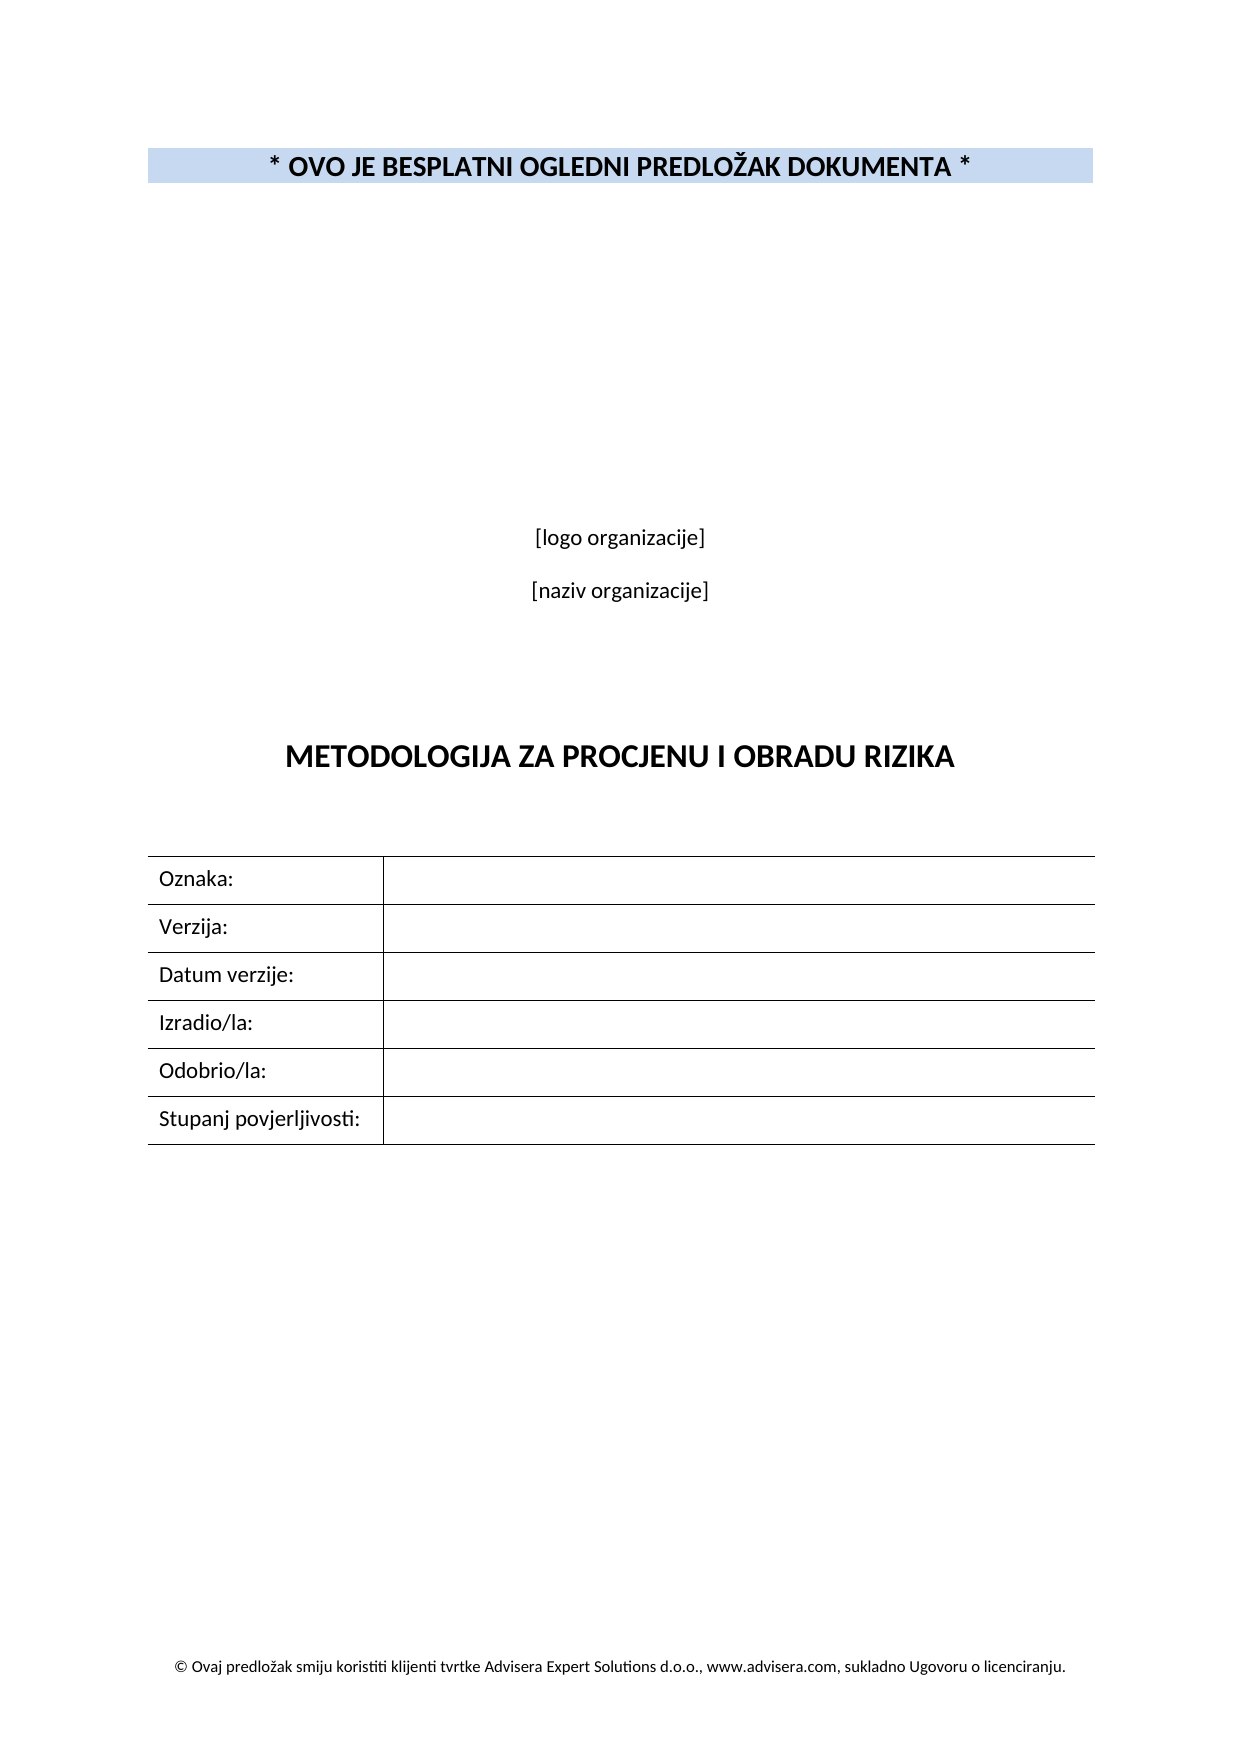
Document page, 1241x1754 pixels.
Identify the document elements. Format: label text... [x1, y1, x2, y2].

table_cell [384, 1049, 1094, 1096]
table_cell [384, 905, 1094, 952]
text METODOLOGIJA ZA PROCJENU I OBRADU RIZIKA [148, 735, 1093, 776]
table_cell [384, 953, 1094, 1000]
table_cell Odobrio/la: [148, 1049, 383, 1096]
table_header [384, 857, 1094, 904]
table_cell Izradio/la: [148, 1001, 383, 1048]
text [naziv organizacije] [148, 576, 1093, 604]
table_cell Stupanj povjerljivosti: [148, 1097, 383, 1143]
table_cell [384, 1097, 1094, 1143]
text * OVO JE BESPLATNI OGLEDNI PREDLOŽAK DOKUMENTA * [148, 148, 1093, 183]
table_header Oznaka: [148, 857, 383, 904]
table_cell [384, 1001, 1094, 1048]
table_cell Datum verzije: [148, 953, 383, 1000]
table_cell Verzija: [148, 905, 383, 952]
text [logo organizacije] [148, 523, 1093, 551]
